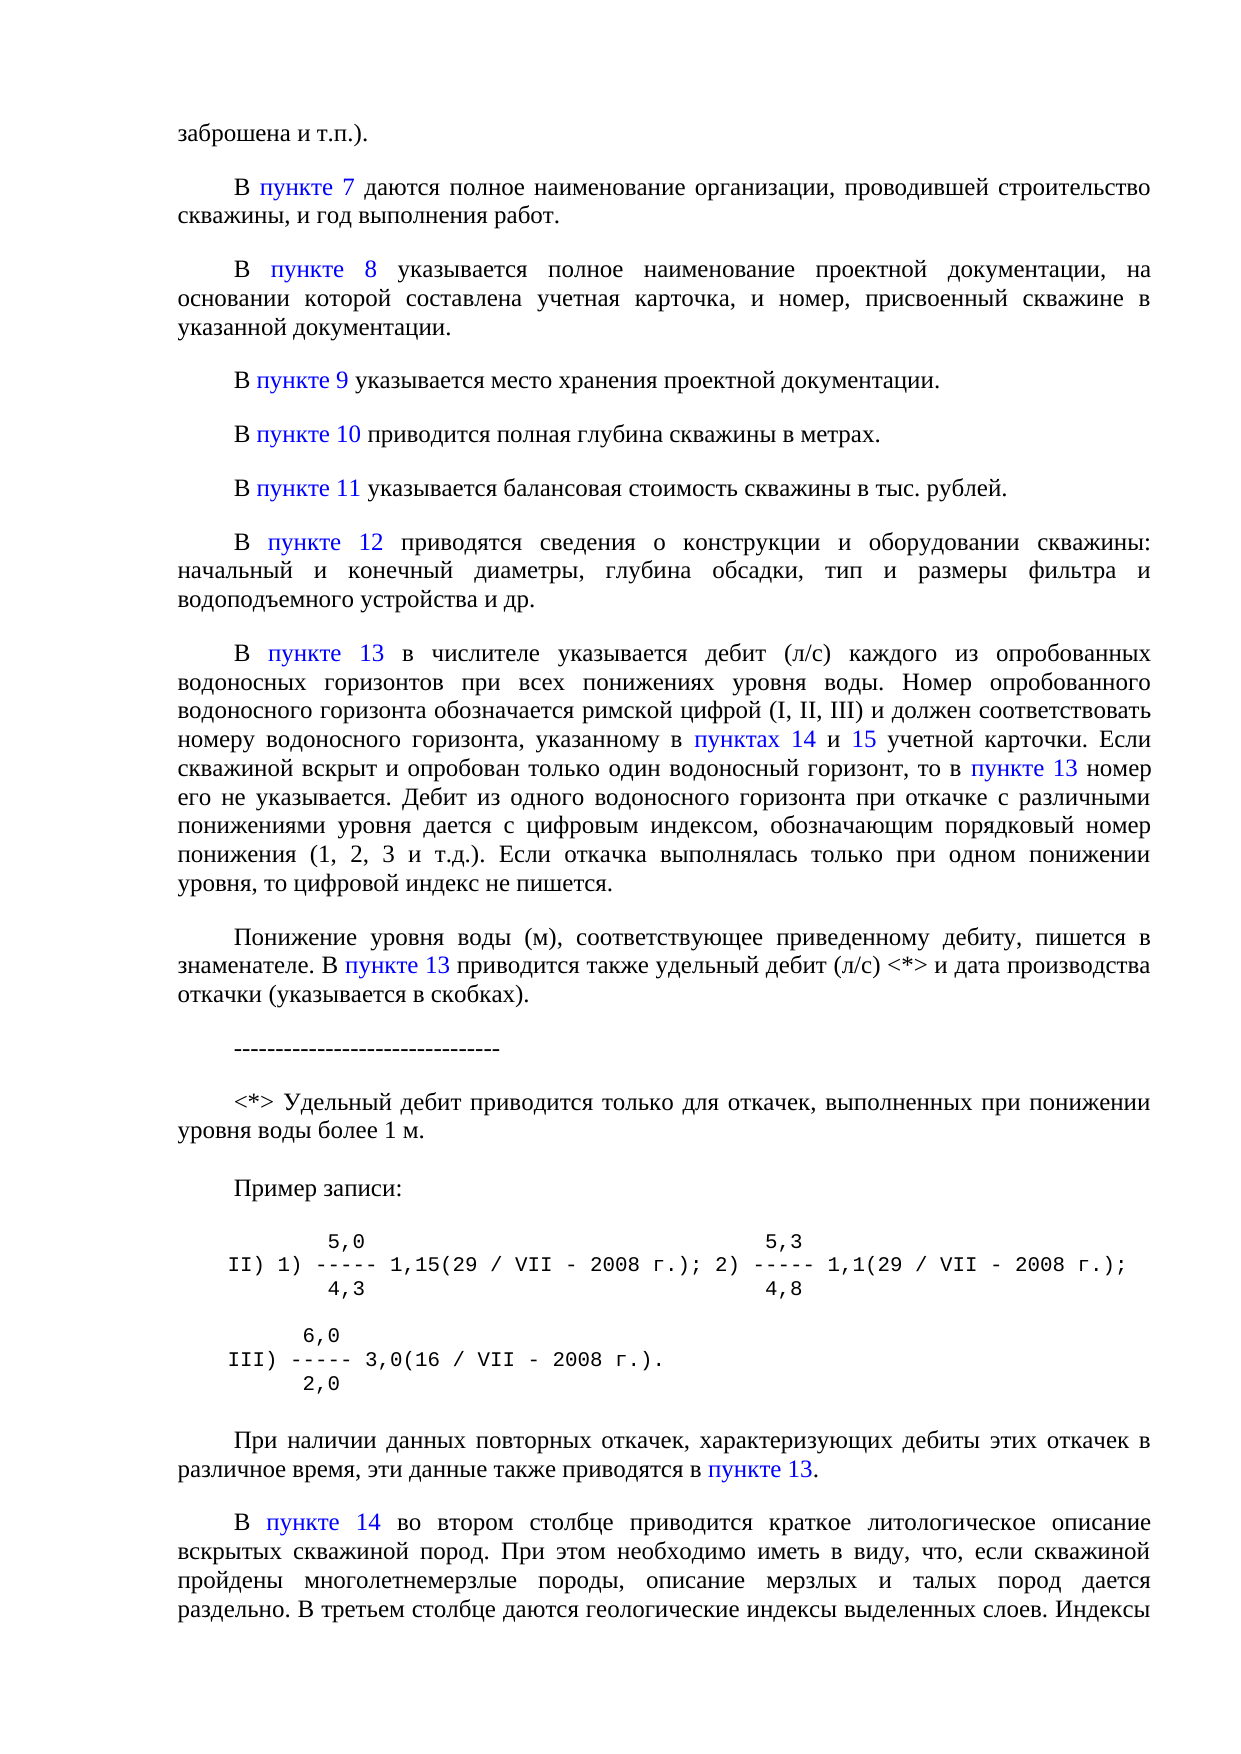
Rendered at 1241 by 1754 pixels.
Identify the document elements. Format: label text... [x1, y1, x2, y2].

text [177, 1507, 1152, 1622]
text В пункте 7 даются полное наименование организации, проводившей строительство скважины, и год выполнения работ. [177, 172, 1152, 229]
text В пункте 9 указывается место хранения проектной документации. [177, 366, 1152, 394]
text 4,3 4,8 [177, 1278, 1152, 1302]
text 5,0 5,3 [177, 1231, 1152, 1254]
text II) 1) ----- 1,15(29 / VII - 2008 г.); 2) ----- 1,1(29 / VII - 2008 г.); [177, 1254, 1152, 1278]
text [177, 118, 1152, 147]
text В пункте 8 указывается полное наименование проектной документации, на основании которой составлена учетная карточка, и номер, присвоенный скважине в указанной документации. [177, 254, 1152, 341]
text 6,0 [177, 1325, 1152, 1349]
text Пример записи: [177, 1173, 1152, 1202]
text При наличии данных повторных откачек, характеризующих дебиты этих откачек в различное время, эти данные также приводятся в пункте 13. [177, 1425, 1152, 1482]
text 2,0 [177, 1372, 1152, 1396]
text <*> Удельный дебит приводится только для откачек, выполненных при понижении уровня воды более 1 м. [177, 1087, 1152, 1144]
text В пункте 11 указывается балансовая стоимость скважины в тыс. рублей. [177, 473, 1152, 502]
text В пункте 13 в числителе указывается дебит (л/с) каждого из опробованных водоносных горизонтов при всех понижениях уровня воды. Номер опробованного водоносного горизонта обозначается римской цифрой (I, II, III) и должен соответствовать номеру водоносного горизонта, указанному в пунктах 14 и 15 учетной карточки. Если скважиной вскрыт и опробован только один водоносный горизонт, то в пункте 13 номер его не указывается. Дебит из одного водоносного горизонта при откачке с различными понижениями уровня дается с цифровым индексом, обозначающим порядковый номер понижения (1, 2, 3 и т.д.). Если откачка выполнялась только при одном понижении уровня, то цифровой индекс не пишется. [177, 638, 1152, 897]
text -------------------------------- [177, 1033, 1152, 1062]
text В пункте 12 приводятся сведения о конструкции и оборудовании скважины: начальный и конечный диаметры, глубина обсадки, тип и размеры фильтра и водоподъемного устройства и др. [177, 527, 1152, 613]
text Понижение уровня воды (м), соответствующее приведенному дебиту, пишется в знаменателе. В пункте 13 приводится также удельный дебит (л/с) <*> и дата производства откачки (указывается в скобках). [177, 922, 1152, 1008]
text В пункте 10 приводится полная глубина скважины в метрах. [177, 419, 1152, 448]
text III) ----- 3,0(16 / VII - 2008 г.). [177, 1349, 1152, 1372]
